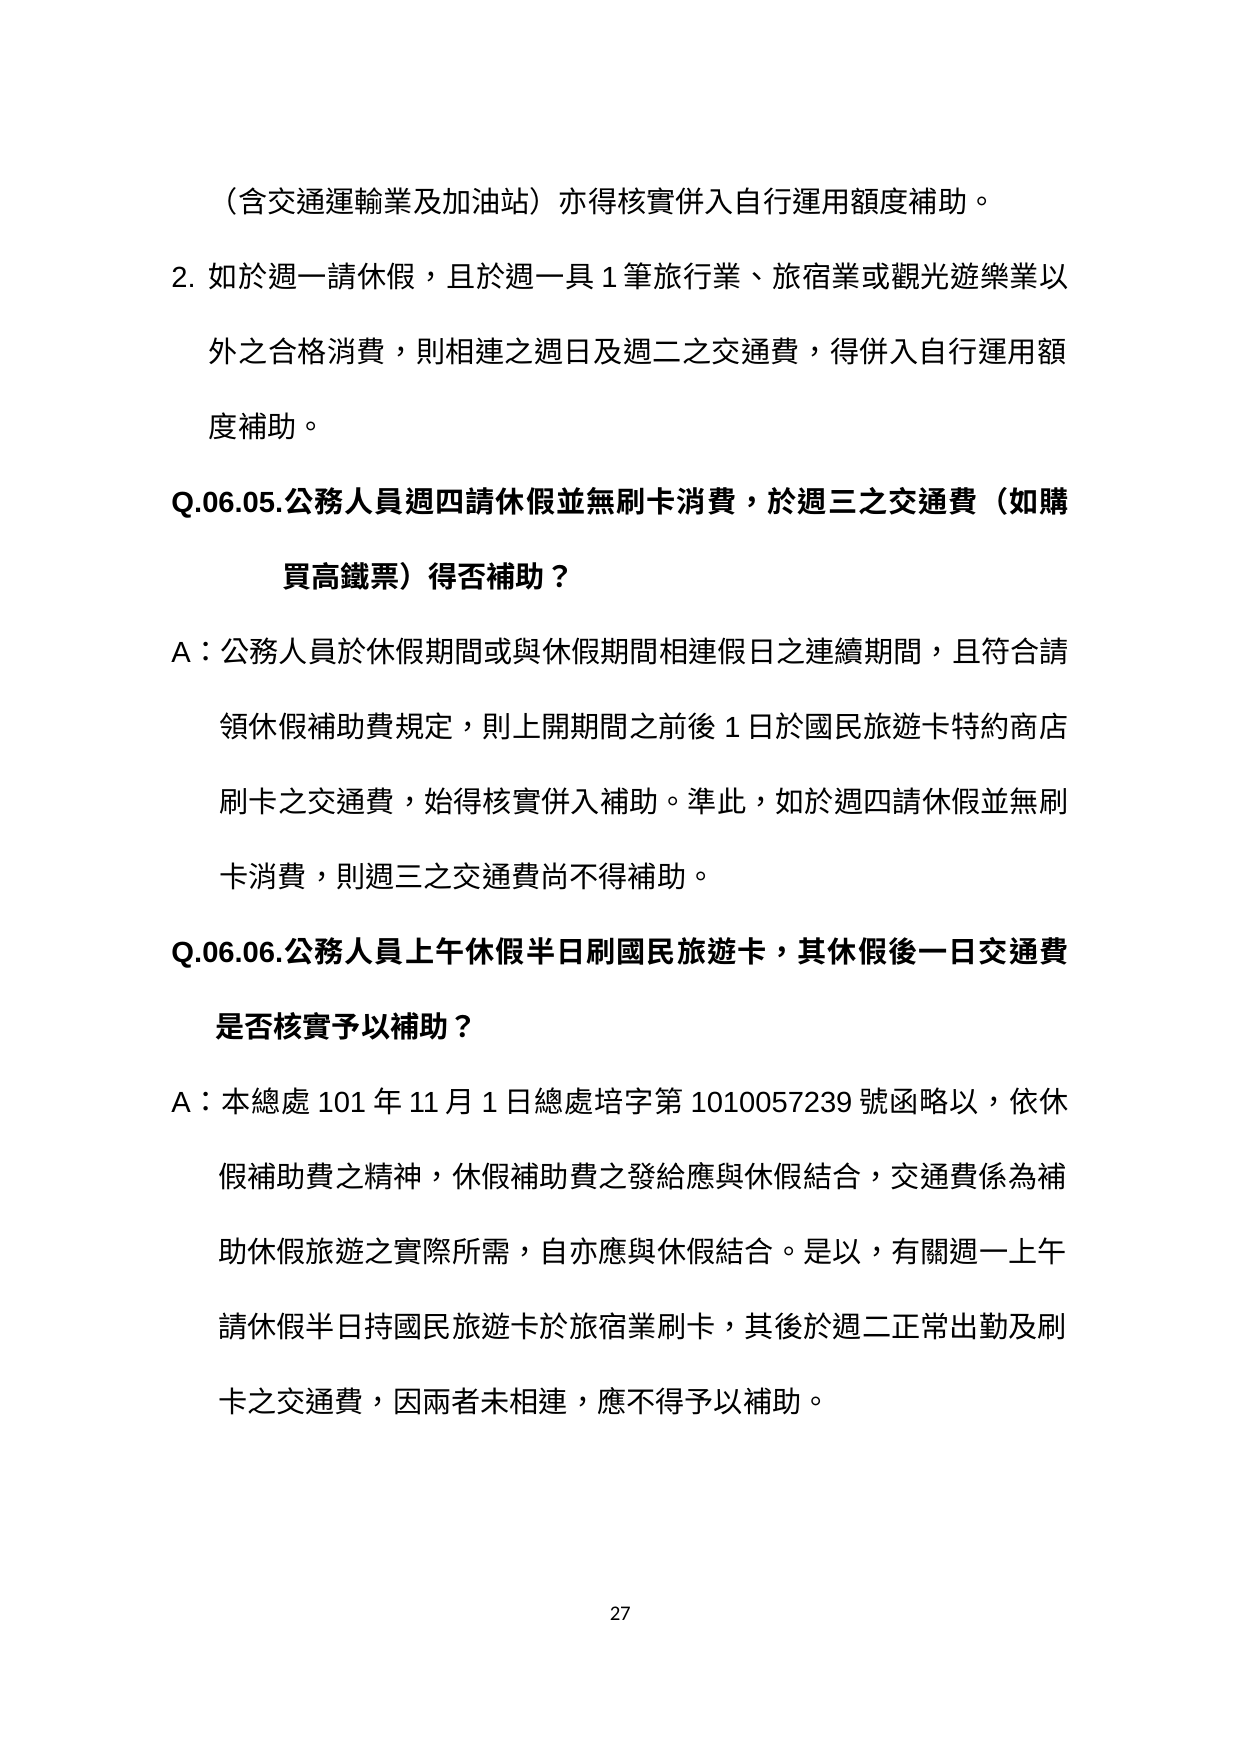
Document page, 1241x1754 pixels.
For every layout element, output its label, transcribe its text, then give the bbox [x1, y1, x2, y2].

text A：本總處101年11月1日總處培字第1010057239號函略以，依休假補助費之精神，休假補助費之發給應與休假結合，交通費係為補助休假旅遊之實際所需，自亦應與休假結合。是以，有關週一上午請休假半日持國民旅遊卡於旅宿業刷卡，其後於週二正常出勤及刷卡之交通費，因兩者未相連，應不得予以補助。 [171, 1062, 1069, 1437]
text A：公務人員於休假期間或與休假期間相連假日之連續期間，且符合請領休假補助費規定，則上開期間之前後1日於國民旅遊卡特約商店刷卡之交通費，始得核實併入補助。準此，如於週四請休假並無刷卡消費，則週三之交通費尚不得補助。 [171, 612, 1069, 912]
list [171, 162, 1069, 237]
list 如於週一請休假，且於週一具1筆旅行業、旅宿業或觀光遊樂業以外之合格消費，則相連之週日及週二之交通費，得併入自行運用額度補助。 [171, 237, 1069, 462]
text Q.06.06.公務人員上午休假半日刷國民旅遊卡，其休假後一日交通費是否核實予以補助？ [171, 912, 1069, 1062]
text Q.06.05.公務人員週四請休假並無刷卡消費，於週三之交通費（如購買高鐵票）得否補助？ [171, 462, 1069, 612]
